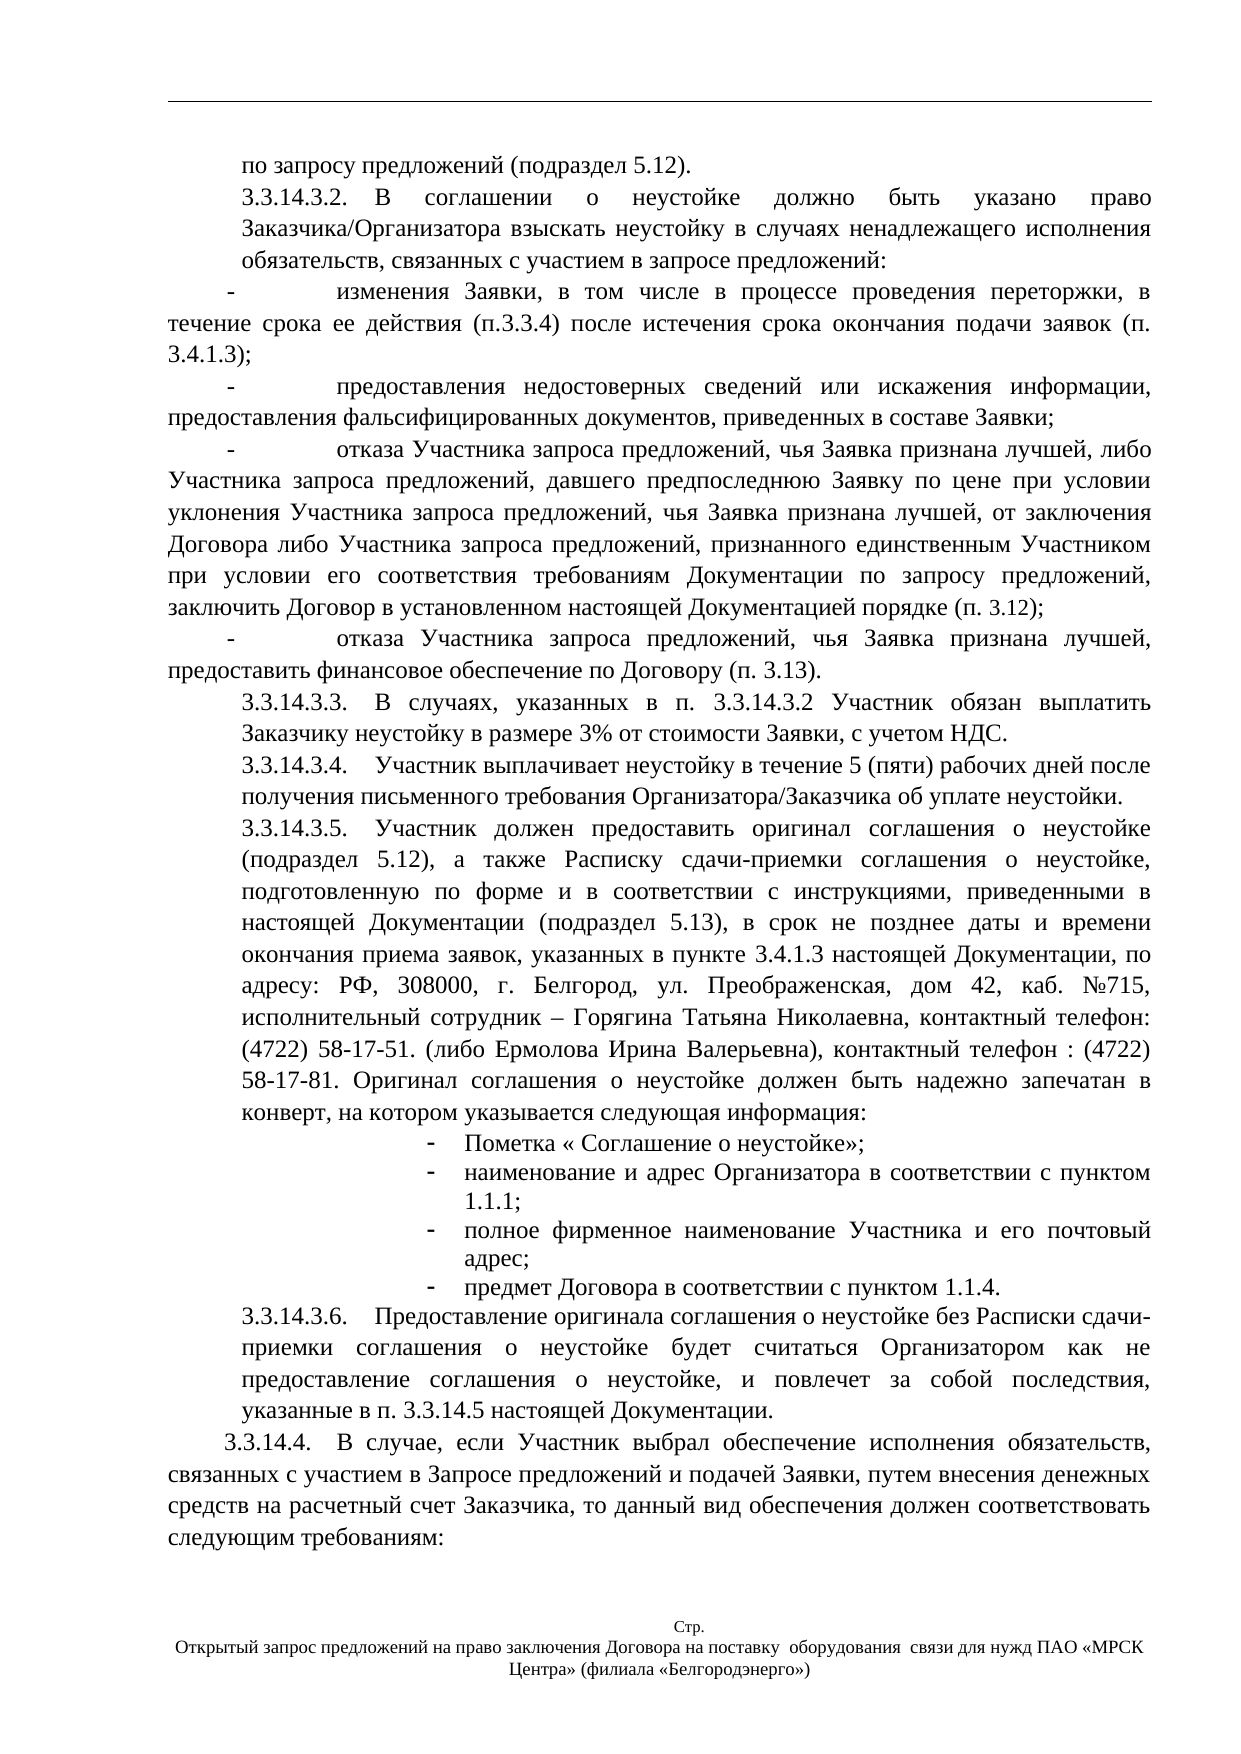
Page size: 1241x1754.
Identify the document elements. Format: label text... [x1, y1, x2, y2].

list Участник выплачивает неустойку в течение 5 (пяти) рабочих дней после получения письменного требования Организатора/Заказчика об уплате неустойки. [241, 750, 1152, 810]
list Пометка « Соглашение о неустойке»; [427, 1128, 1152, 1157]
list отказа Участника запроса предложений, чья Заявка признана лучшей, либо Участника запроса предложений, давшего предпоследнюю Заявку по цене при условии уклонения Участника запроса предложений, чья Заявка признана лучшей, от заключения Договора либо Участника запроса предложений, признанного единственным Участником при условии его соответствия требованиям Документации по запросу предложений, заключить Договор в установленном настоящей Документацией порядке (п. 3.12); [168, 434, 1152, 621]
list В соглашении о неустойке должно быть указано право Заказчика/Организатора взыскать неустойку в случаях ненадлежащего исполнения обязательств, связанных с участием в запросе предложений: [241, 182, 1152, 273]
list предоставления недостоверных сведений или искажения информации, предоставления фальсифицированных документов, приведенных в составе Заявки; [168, 371, 1152, 431]
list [241, 150, 1152, 179]
list полное фирменное наименование Участника и его почтовый адрес; [427, 1215, 1152, 1272]
list отказа Участника запроса предложений, чья Заявка признана лучшей, предоставить финансовое обеспечение по Договору (п. 3.13). [168, 623, 1152, 684]
list В случае, если Участник выбрал обеспечение исполнения обязательств, связанных с участием в Запросе предложений и подачей Заявки, путем внесения денежных средств на расчетный счет Заказчика, то данный вид обеспечения должен соответствовать следующим требованиям: [168, 1427, 1152, 1551]
